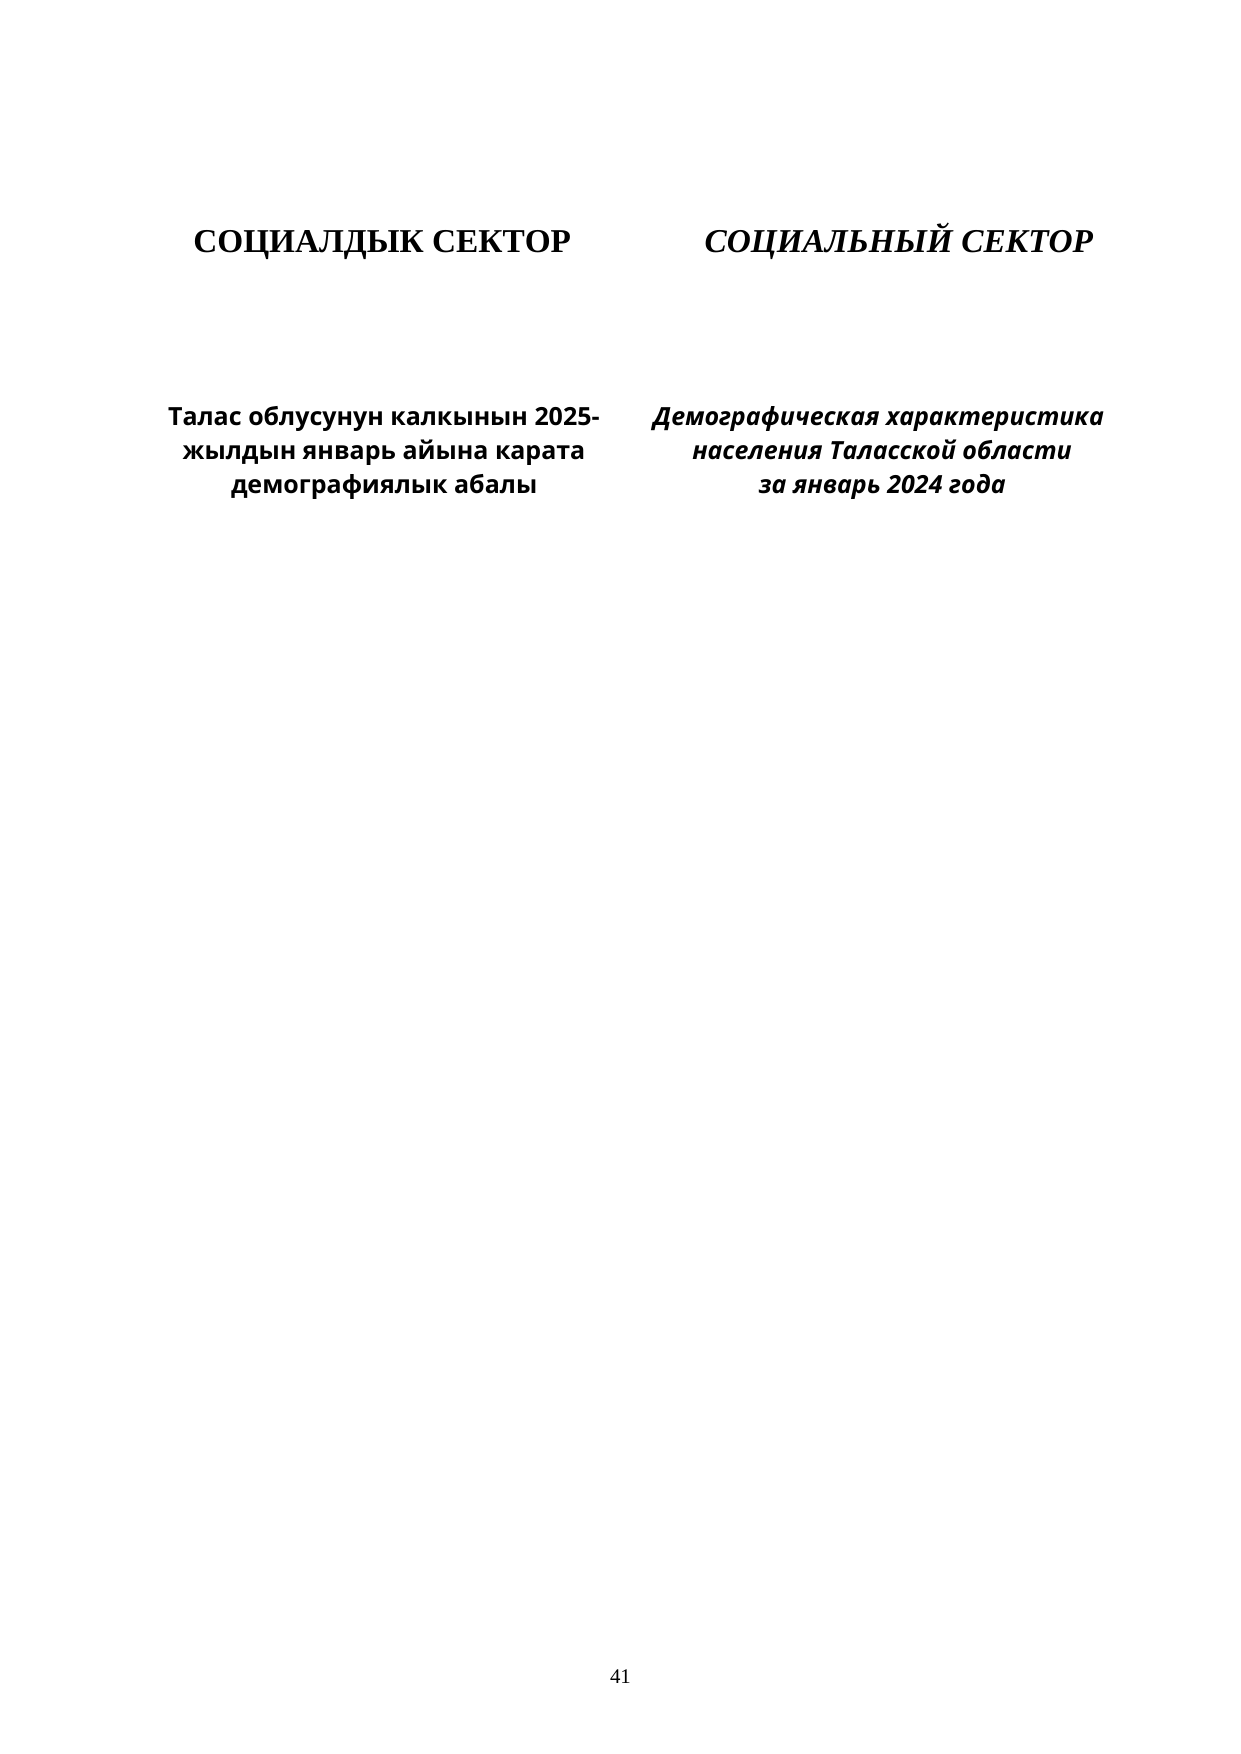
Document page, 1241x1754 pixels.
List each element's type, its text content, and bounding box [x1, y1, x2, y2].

table_header Талас облусунун калкынын 2025-жылдын январь айына карата демографиялык абалы [133, 399, 635, 501]
subtitle СОЦИАЛДЫК СЕКТОР СОЦИАЛЬНЫЙ СЕКТОР [193, 221, 1122, 260]
table_header Демографическая характеристика населения Таласской области за январь 2024 года [635, 399, 1122, 501]
